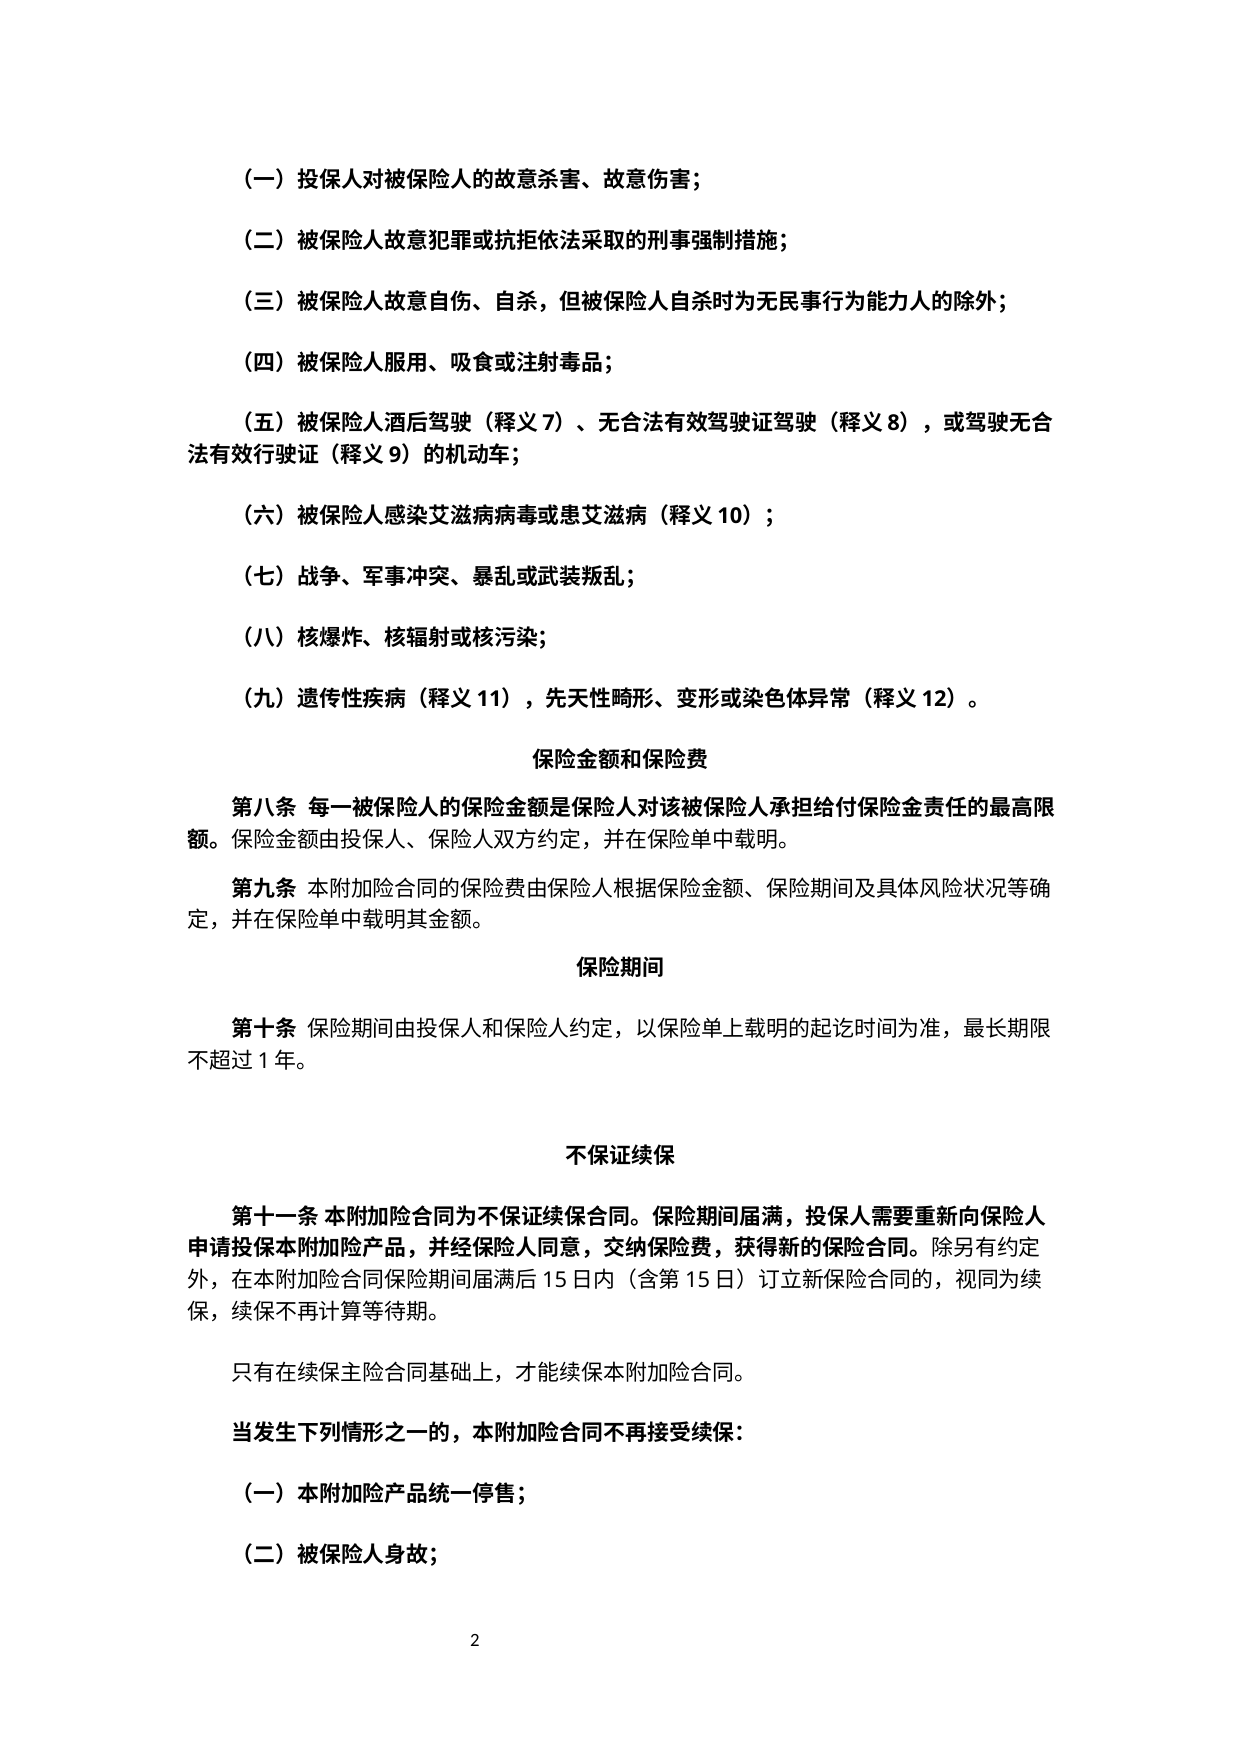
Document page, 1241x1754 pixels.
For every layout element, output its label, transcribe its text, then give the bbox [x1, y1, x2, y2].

text （八）核爆炸、核辐射或核污染； [187, 620, 1053, 651]
text （五）被保险人酒后驾驶（释义7）、无合法有效驾驶证驾驶（释义8），或驾驶无合法有效行驶证（释义9）的机动车； [187, 405, 1053, 469]
text 保险金额和保险费 [187, 742, 1053, 773]
text 保险期间 [187, 950, 1053, 982]
text 当发生下列情形之一的，本附加险合同不再接受续保： [187, 1415, 1053, 1447]
text （六）被保险人感染艾滋病病毒或患艾滋病（释义10）； [187, 498, 1053, 530]
text 第十一条 本附加险合同为不保证续保合同。保险期间届满，投保人需要重新向保险人申请投保本附加险产品，并经保险人同意，交纳保险费，获得新的保险合同。除另有约定外，在本附加险合同保险期间届满后15日内（含第15日）订立新保险合同的，视同为续保，续保不再计算等待期。 [187, 1199, 1053, 1325]
text 第九条 本附加险合同的保险费由保险人根据保险金额、保险期间及具体风险状况等确定，并在保险单中载明其金额。 [187, 871, 1053, 934]
text （二）被保险人身故； [187, 1537, 1053, 1569]
text 第八条 每一被保险人的保险金额是保险人对该被保险人承担给付保险金责任的最高限额。保险金额由投保人、保险人双方约定，并在保险单中载明。 [187, 789, 1058, 854]
text （七）战争、军事冲突、暴乱或武装叛乱； [187, 559, 1053, 591]
text （三）被保险人故意自伤、自杀，但被保险人自杀时为无民事行为能力人的除外； [187, 284, 1053, 315]
text 第十条 保险期间由投保人和保险人约定，以保险单上载明的起讫时间为准，最长期限不超过1年。 [187, 1011, 1053, 1109]
text （九）遗传性疾病（释义11），先天性畸形、变形或染色体异常（释义12）。 [187, 681, 1053, 712]
text （二）被保险人故意犯罪或抗拒依法采取的刑事强制措施； [187, 223, 1053, 254]
text （一）投保人对被保险人的故意杀害、故意伤害； [187, 162, 1053, 194]
text 只有在续保主险合同基础上，才能续保本附加险合同。 [187, 1354, 1053, 1386]
text 不保证续保 [187, 1138, 1053, 1169]
text （四）被保险人服用、吸食或注射毒品； [187, 344, 1053, 376]
text （一）本附加险产品统一停售； [187, 1476, 1053, 1508]
